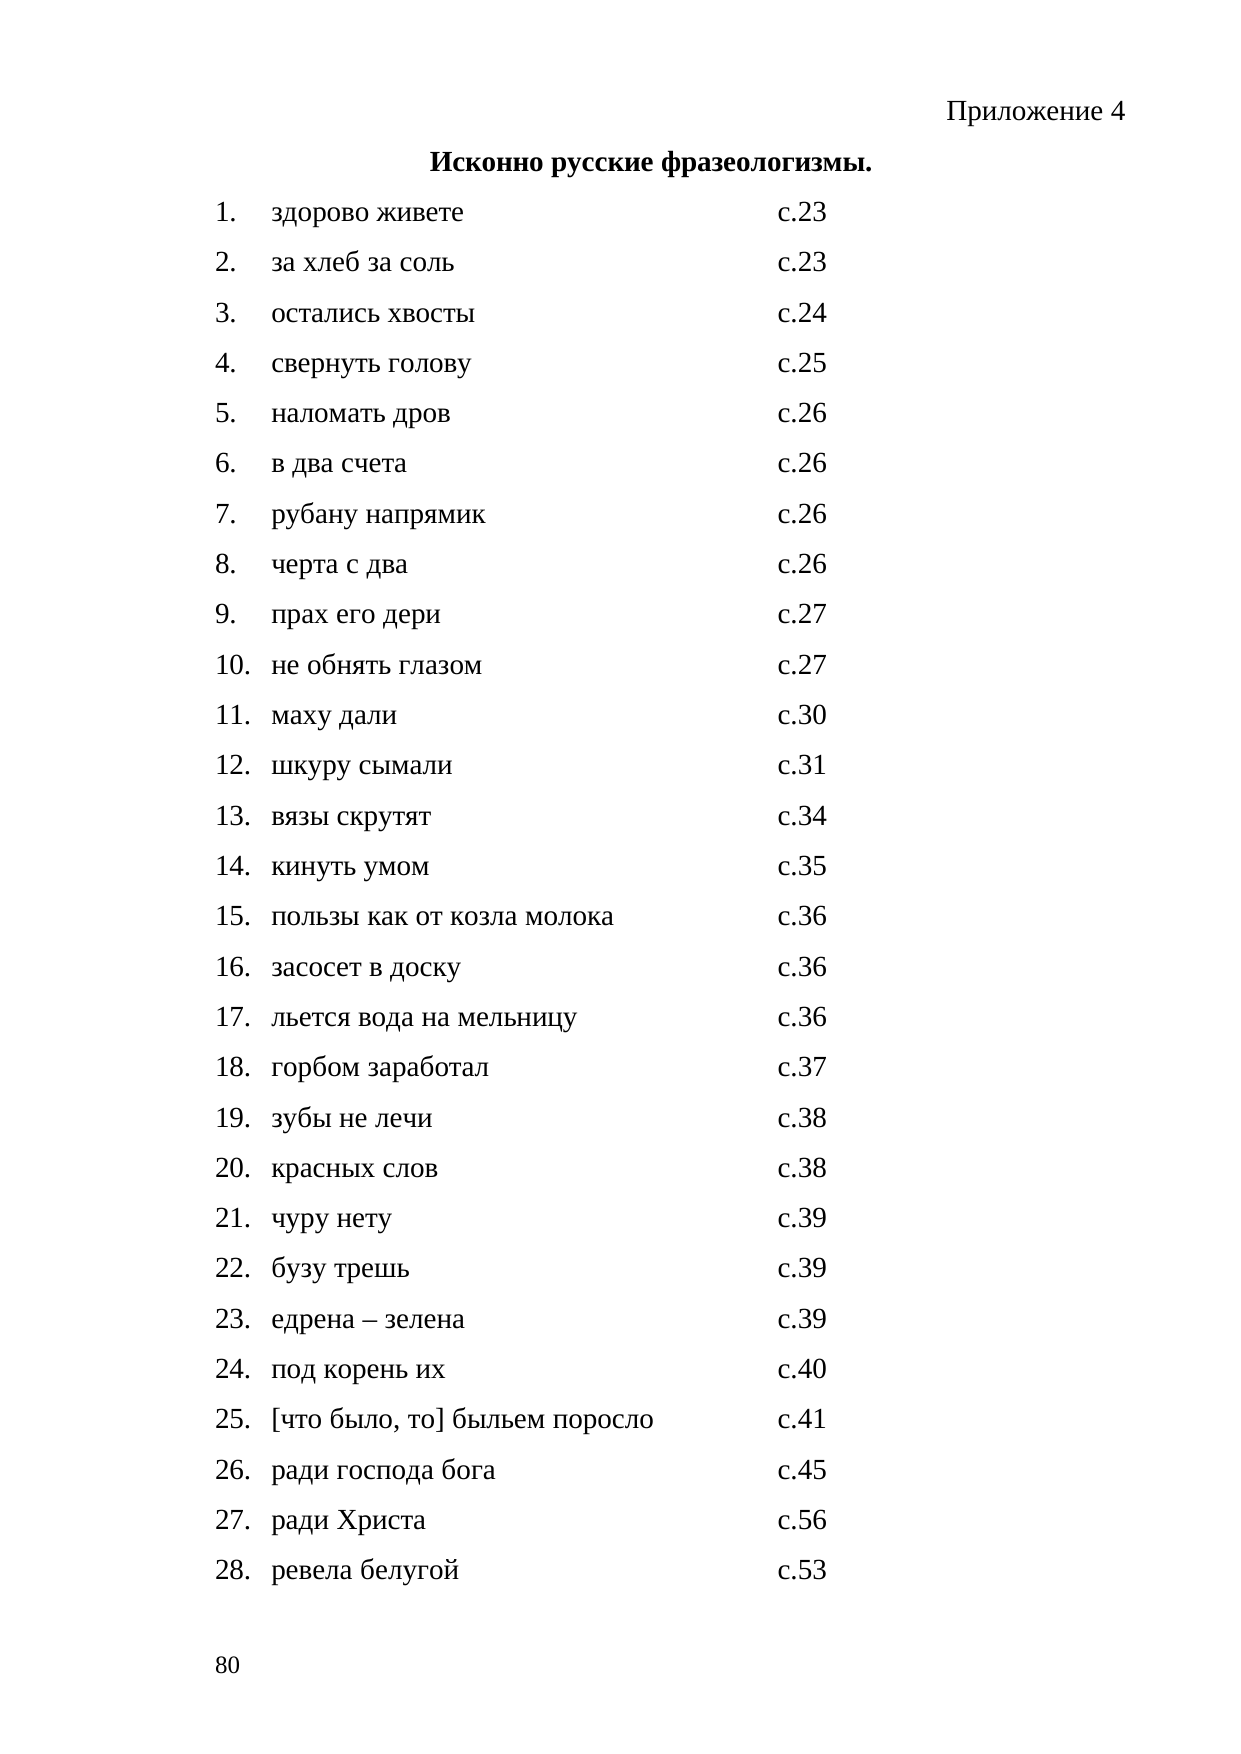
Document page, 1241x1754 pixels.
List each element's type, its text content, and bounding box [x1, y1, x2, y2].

list вязы скрутят с.34 [215, 798, 1125, 832]
text Приложение 4 [177, 94, 1125, 127]
list черта с два с.26 [215, 546, 1125, 580]
list наломать дров с.26 [215, 396, 1125, 429]
list остались хвосты с.24 [215, 295, 1125, 328]
list шкуру сымали с.31 [215, 748, 1125, 781]
list льется вода на мельницу с.36 [215, 999, 1125, 1033]
list ревела белугой с.53 [215, 1553, 1125, 1586]
list зубы не лечи с.38 [215, 1100, 1125, 1133]
list свернуть голову с.25 [215, 345, 1125, 379]
list бузу трешь с.39 [215, 1251, 1125, 1284]
list [что было, то] быльем поросло с.41 [215, 1402, 1125, 1435]
list кинуть умом с.35 [215, 848, 1125, 882]
list ради господа бога с.45 [215, 1452, 1125, 1486]
list едрена – зелена с.39 [215, 1301, 1125, 1335]
list не обнять глазом с.27 [215, 647, 1125, 681]
list красных слов с.38 [215, 1150, 1125, 1184]
list маху дали с.30 [215, 697, 1125, 731]
list за хлеб за соль с.23 [215, 244, 1125, 278]
text Исконно русские фразеологизмы. [177, 144, 1125, 177]
list горбом заработал с.37 [215, 1049, 1125, 1083]
list засосет в доску с.36 [215, 949, 1125, 982]
list здорово живете с.23 [215, 194, 1125, 228]
list ради Христа с.56 [215, 1502, 1125, 1536]
list прах его дери с.27 [215, 597, 1125, 630]
list в два счета с.26 [215, 446, 1125, 479]
list рубану напрямик с.26 [215, 496, 1125, 530]
list чуру нету с.39 [215, 1201, 1125, 1234]
list под корень их с.40 [215, 1351, 1125, 1385]
list пользы как от козла молока с.36 [215, 899, 1125, 932]
